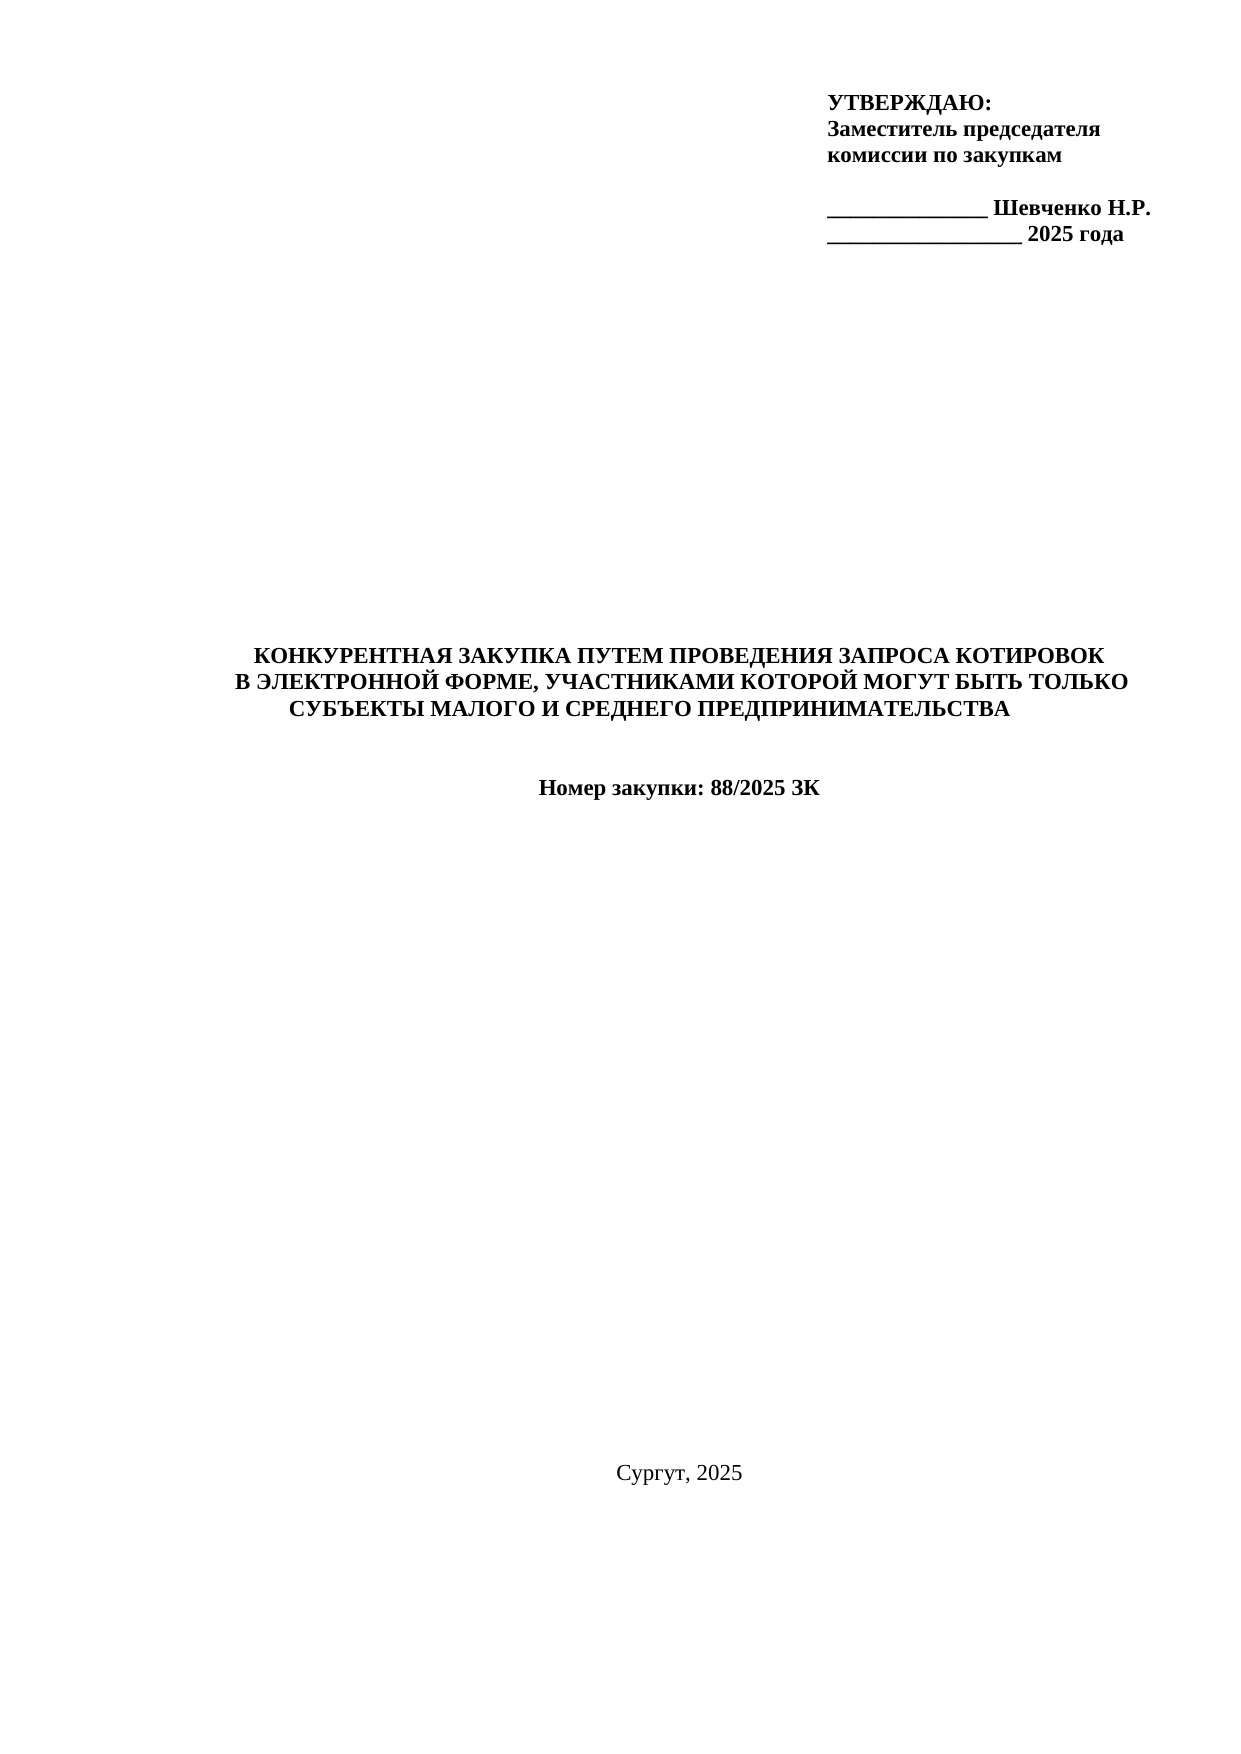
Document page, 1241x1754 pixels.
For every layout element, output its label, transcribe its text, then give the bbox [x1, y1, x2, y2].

text Номер закупки: 88/2025 ЗК [118, 774, 1181, 800]
text Заместитель председателя [812, 115, 1181, 141]
text комиссии по закупкам [812, 141, 1181, 168]
text _________________ 2025 года [812, 220, 1181, 247]
text В ЭЛЕКТРОННОЙ ФОРМЕ, УЧАСТНИКАМИ КОТОРОЙ МОГУТ БЫТЬ ТОЛЬКО СУБЪЕКТЫ МАЛОГО И СРЕДНЕГО ПРЕДПРИНИМАТЕЛЬСТВА [118, 668, 1181, 721]
text КОНКУРЕНТНАЯ ЗАКУПКА ПУТЕМ ПРОВЕДЕНИЯ ЗАПРОСА КОТИРОВОК [118, 642, 1181, 668]
text Сургут, 2025 [118, 1459, 1181, 1485]
text ______________ Шевченко Н.Р. [812, 194, 1181, 220]
text УТВЕРЖДАЮ: [812, 89, 1181, 115]
